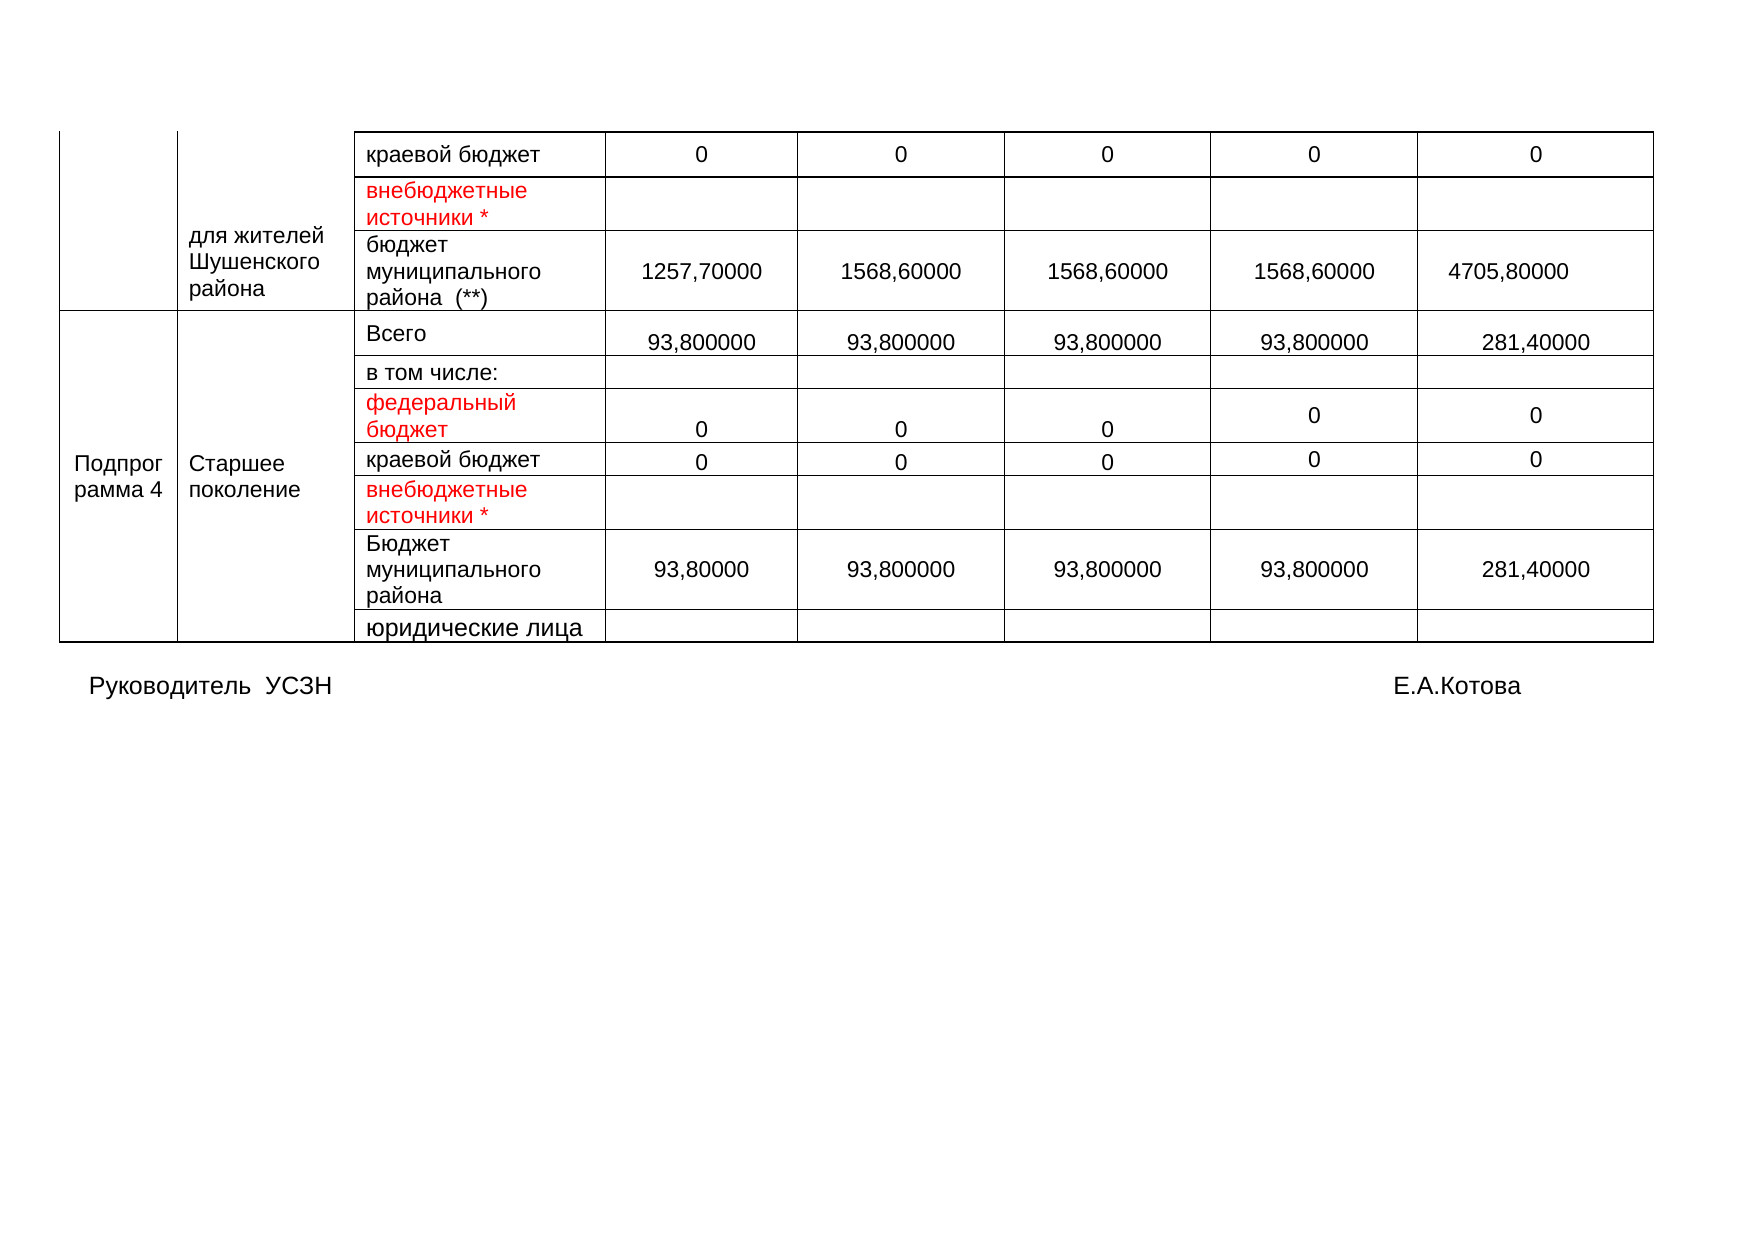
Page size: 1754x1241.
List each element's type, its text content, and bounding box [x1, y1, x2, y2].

table_cell 4705,80000 [1418, 231, 1653, 310]
table_cell [1005, 610, 1210, 641]
table_cell 93,800000 [1211, 311, 1417, 355]
table_cell 0 [606, 389, 797, 442]
table_cell 93,800000 [1211, 530, 1417, 609]
table_cell [1418, 476, 1653, 528]
table_cell внебюджетные источники * [355, 476, 605, 528]
table_cell 1257,70000 [606, 231, 797, 310]
table_cell 0 [1005, 389, 1210, 442]
text Руководитель УСЗН Е.А.Котова [89, 671, 1665, 700]
table_cell 0 [1005, 133, 1210, 176]
table_cell [1211, 476, 1417, 528]
table_cell 93,800000 [1005, 530, 1210, 609]
table_cell краевой бюджет [355, 133, 605, 176]
table_cell Подпрограмма 4 [60, 311, 177, 641]
table_cell [1005, 476, 1210, 528]
table_cell 0 [606, 443, 797, 475]
table_cell 0 [1005, 443, 1210, 475]
table_cell [606, 476, 797, 528]
table_cell [606, 356, 797, 388]
table_cell 0 [1211, 133, 1417, 176]
table_cell федеральный бюджет [355, 389, 605, 442]
table_cell краевой бюджет [355, 443, 605, 475]
table_cell юридические лица [355, 610, 605, 641]
table_cell [1211, 610, 1417, 641]
table_cell [1418, 610, 1653, 641]
table_cell 0 [798, 443, 1004, 475]
table_cell 93,800000 [798, 311, 1004, 355]
table_cell внебюджетные источники * [355, 178, 605, 230]
table_cell [1211, 178, 1417, 230]
table_cell 93,80000 [606, 530, 797, 609]
table_cell 0 [798, 389, 1004, 442]
table_cell [1418, 356, 1653, 388]
table_cell [798, 610, 1004, 641]
table_cell 0 [1418, 389, 1653, 442]
table_cell 281,40000 [1418, 530, 1653, 609]
table_cell [798, 356, 1004, 388]
table_cell 0 [798, 133, 1004, 176]
table_cell 281,40000 [1418, 311, 1653, 355]
table_cell 0 [1211, 443, 1417, 475]
table_cell [1418, 178, 1653, 230]
table_cell [798, 476, 1004, 528]
table_cell [606, 610, 797, 641]
table_cell [798, 178, 1004, 230]
table_cell [606, 178, 797, 230]
table_cell [1005, 356, 1210, 388]
table_cell 0 [606, 133, 797, 176]
table_cell 0 [1418, 443, 1653, 475]
table_cell 93,800000 [798, 530, 1004, 609]
table_cell 0 [1211, 389, 1417, 442]
table_cell Всего [355, 311, 605, 355]
table_cell 1568,60000 [1211, 231, 1417, 310]
table_cell Бюджет муниципального района [355, 530, 605, 609]
table_cell 93,800000 [1005, 311, 1210, 355]
table_cell в том числе: [355, 356, 605, 388]
table_cell бюджет муниципального района (**) [355, 231, 605, 310]
table_cell [1005, 178, 1210, 230]
table_cell [1211, 356, 1417, 388]
table_cell 1568,60000 [798, 231, 1004, 310]
table_cell Старшее поколение [178, 311, 354, 641]
table_cell 0 [1418, 133, 1653, 176]
table_cell 93,800000 [606, 311, 797, 355]
table_cell 1568,60000 [1005, 231, 1210, 310]
